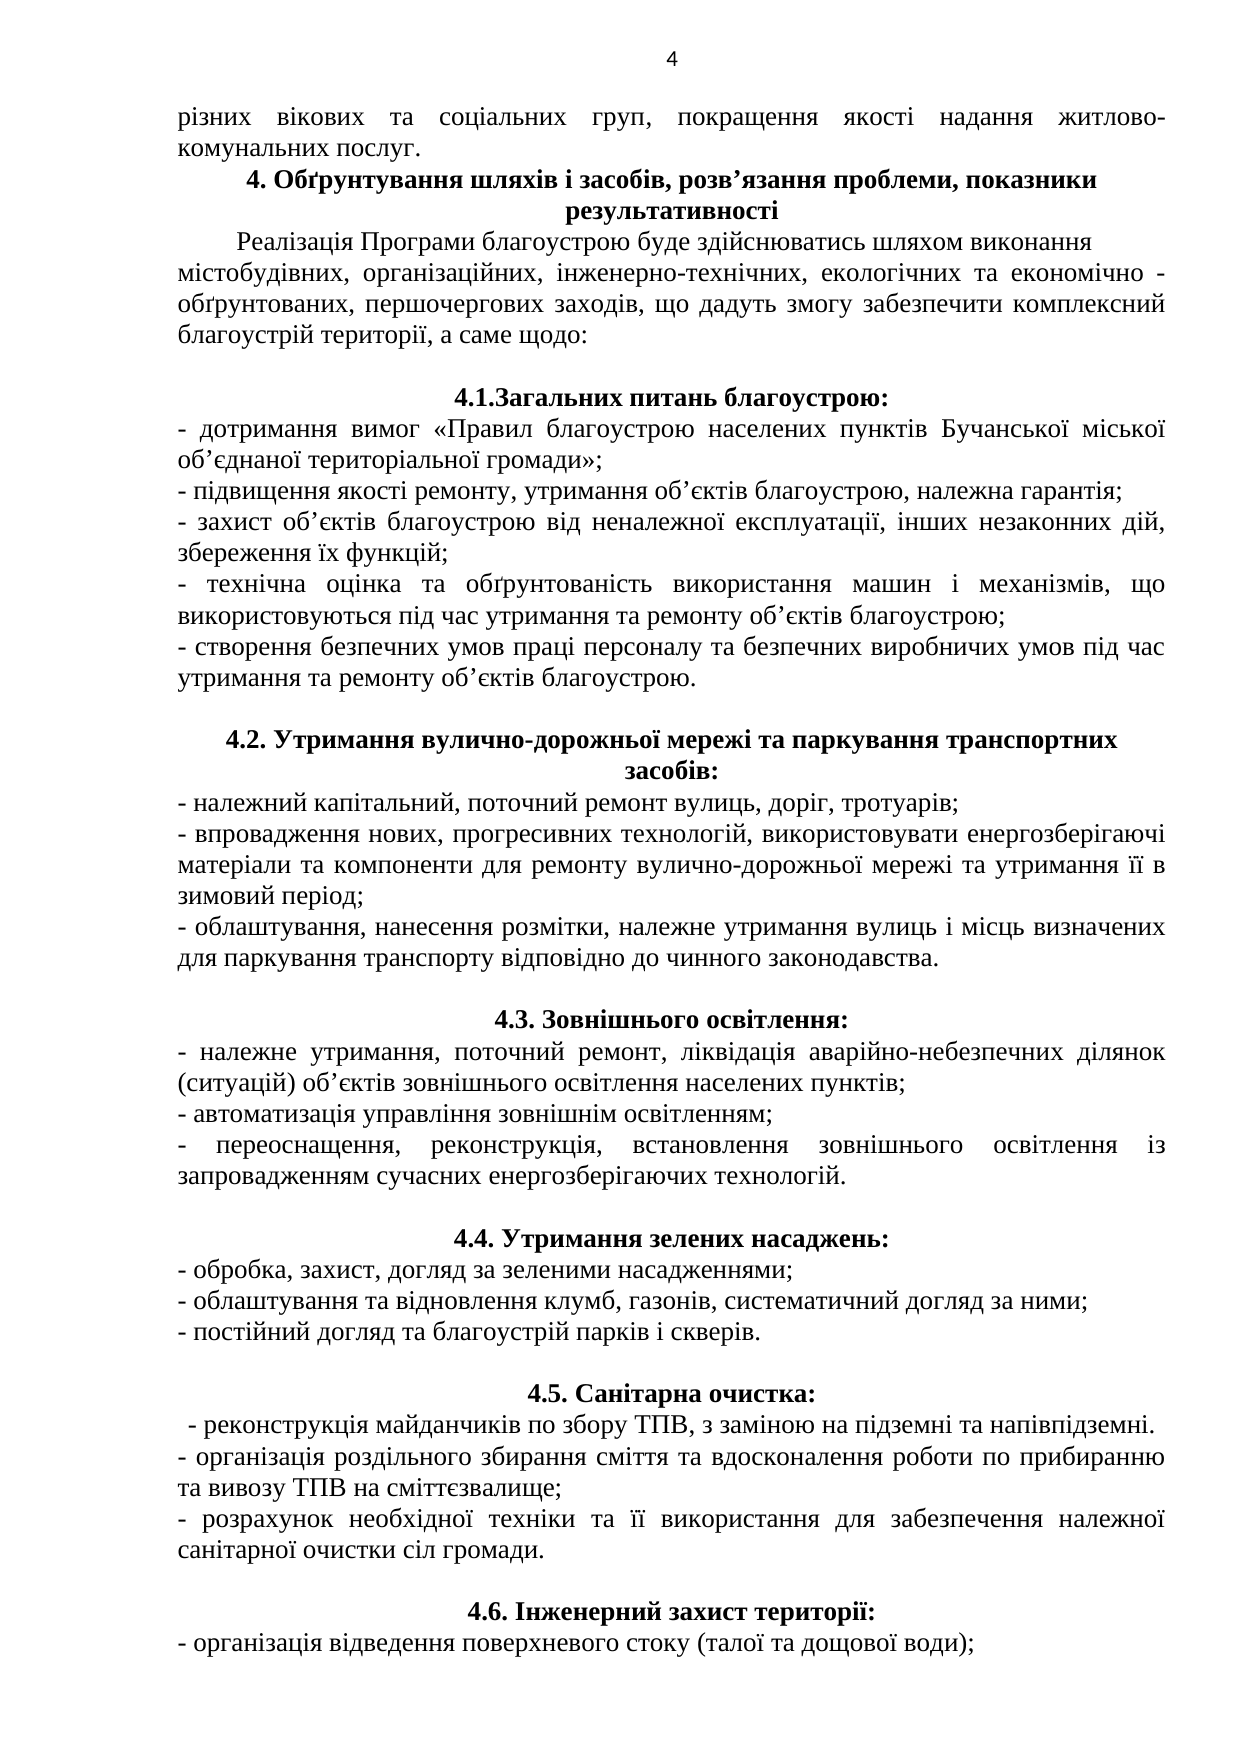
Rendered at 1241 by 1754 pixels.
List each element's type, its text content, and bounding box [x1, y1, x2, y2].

text 4.2. Утримання вулично-дорожньої мережі та паркування транспортних засобів: [177, 723, 1167, 786]
text - підвищення якості ремонту, утримання об’єктів благоустрою, належна гарантія; [177, 474, 1167, 505]
text - організація відведення поверхневого стоку (талої та дощової води); [177, 1627, 1167, 1658]
text 4. Обґрунтування шляхів і засобів, розв’язання проблеми, показники результативності [177, 163, 1167, 225]
text - впровадження нових, прогресивних технологій, використовувати енергозберігаючі матеріали та компоненти для ремонту вулично-дорожньої мережі та утримання її в зимовий період; [177, 817, 1167, 910]
text - належне утримання, поточний ремонт, ліквідація аварійно-небезпечних ділянок (ситуацій) об’єктів зовнішнього освітлення населених пунктів; [177, 1035, 1167, 1097]
text - технічна оцінка та обґрунтованість використання машин і механізмів, що використовуються під час утримання та ремонту об’єктів благоустрою; [177, 568, 1167, 630]
text містобудівних, організаційних, інженерно-технічних, екологічних та економічно - обґрунтованих, першочергових заходів, що дадуть змогу забезпечити комплексний благоустрій території, а саме щодо: [177, 256, 1167, 349]
text 4.3. Зовнішнього освітлення: [177, 1004, 1167, 1035]
text - реконструкція майданчиків по збору ТПВ, з заміною на підземні та напівпідземні. [177, 1408, 1167, 1440]
text 4.5. Санітарна очистка: [177, 1377, 1167, 1408]
text - дотримання вимог «Правил благоустрою населених пунктів Бучанської міської об’єднаної територіальної громади»; [177, 412, 1167, 474]
text - постійний догляд та благоустрій парків і скверів. [177, 1315, 1167, 1346]
text - розрахунок необхідної техніки та її використання для забезпечення належної санітарної очистки сіл громади. [177, 1502, 1167, 1564]
text - належний капітальний, поточний ремонт вулиць, доріг, тротуарів; [177, 786, 1167, 817]
text - автоматизація управління зовнішнім освітленням; [177, 1097, 1167, 1128]
text - облаштування та відновлення клумб, газонів, систематичний догляд за ними; [177, 1284, 1167, 1315]
text - обробка, захист, догляд за зеленими насадженнями; [177, 1253, 1167, 1284]
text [177, 100, 1167, 163]
text - облаштування, нанесення розмітки, належне утримання вулиць і місць визначених для паркування транспорту відповідно до чинного законодавства. [177, 910, 1167, 972]
text - переоснащення, реконструкція, встановлення зовнішнього освітлення із запровадженням сучасних енергозберігаючих технологій. [177, 1128, 1167, 1191]
text 4.6. Інженерний захист території: [177, 1595, 1167, 1627]
text Реалізація Програми благоустрою буде здійснюватись шляхом виконання [177, 225, 1167, 256]
text - захист об’єктів благоустрою від неналежної експлуатації, інших незаконних дій, збереження їх функцій; [177, 505, 1167, 568]
text - організація роздільного збирання сміття та вдосконалення роботи по прибиранню та вивозу ТПВ на сміттєзвалище; [177, 1440, 1167, 1502]
text - створення безпечних умов праці персоналу та безпечних виробничих умов під час утримання та ремонту об’єктів благоустрою. [177, 630, 1167, 692]
text 4.1.Загальних питань благоустрою: [177, 381, 1167, 412]
text 4.4. Утримання зелених насаджень: [177, 1222, 1167, 1253]
